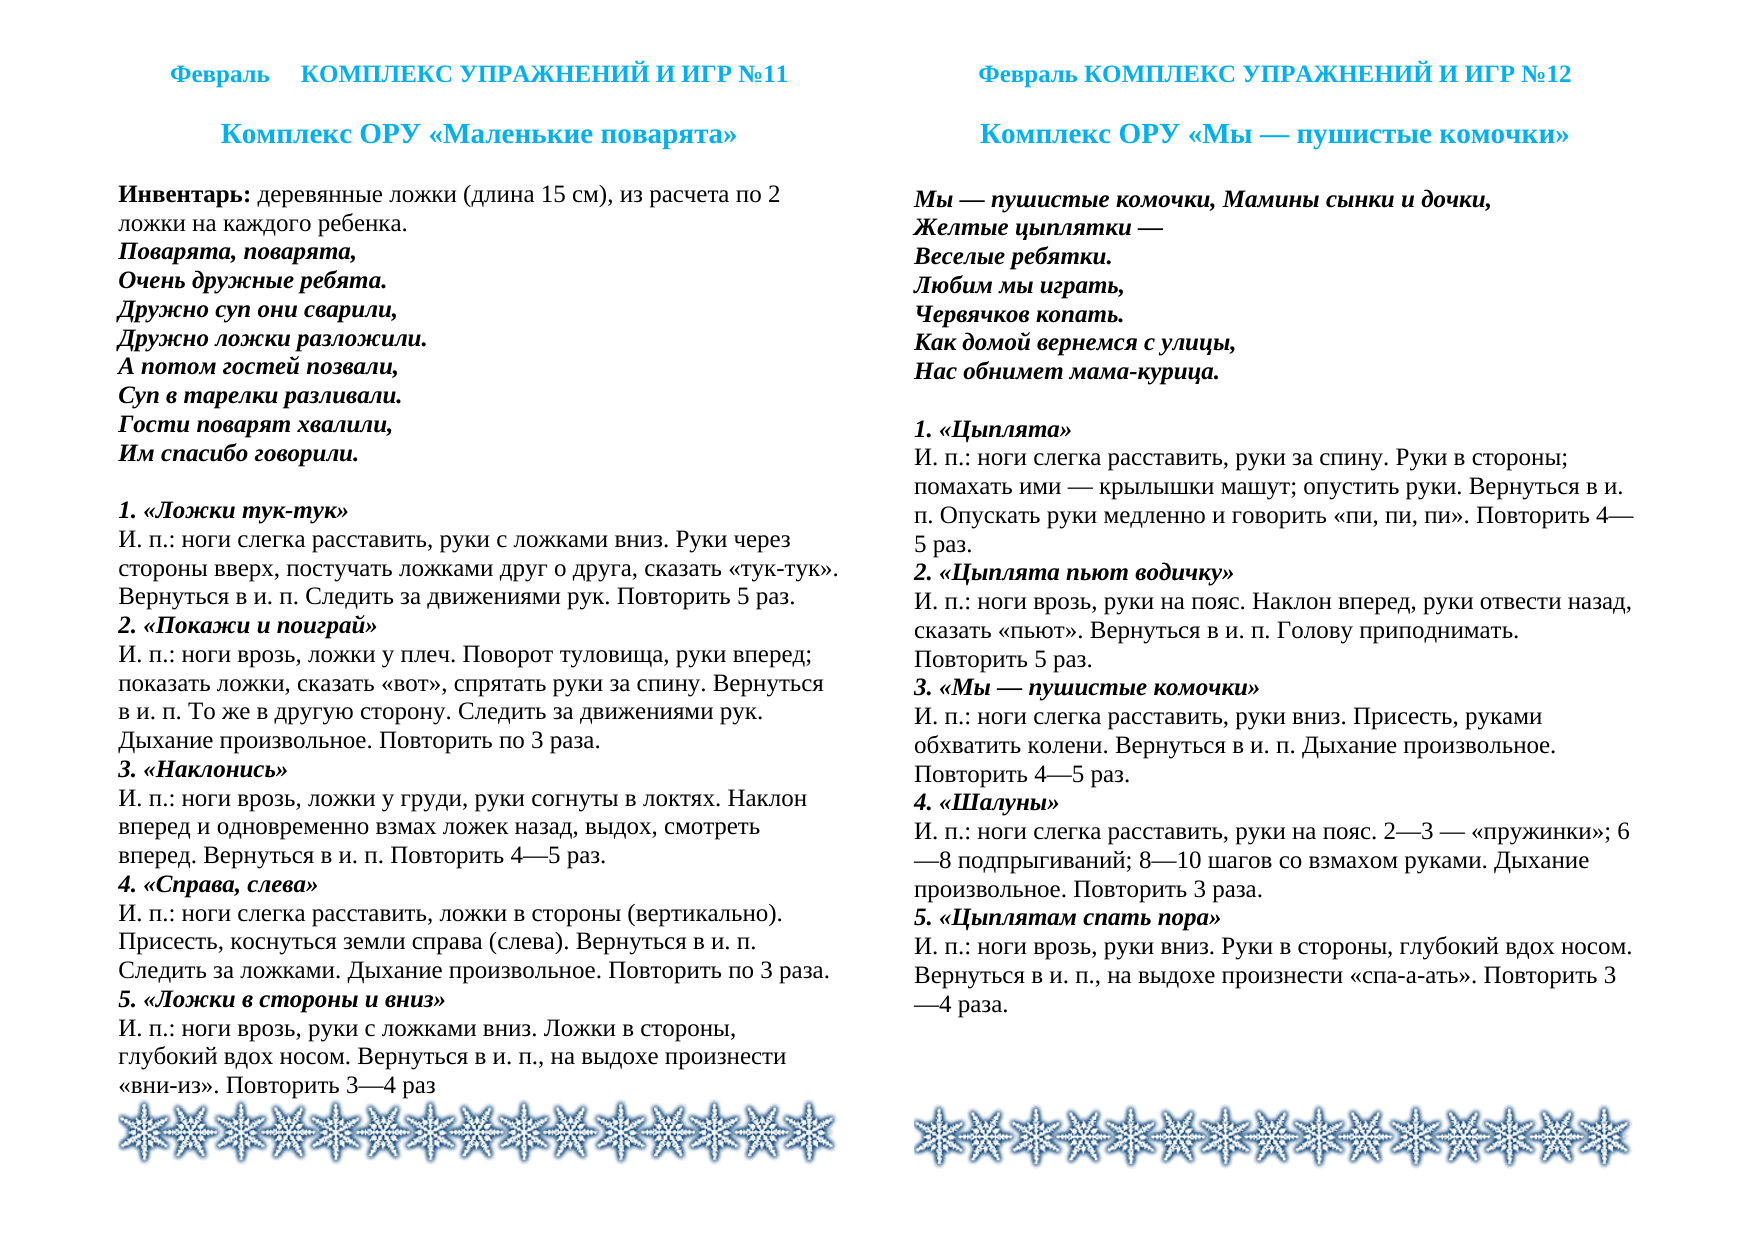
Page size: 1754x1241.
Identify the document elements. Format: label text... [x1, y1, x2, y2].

text 2. «Покажи и поиграй» [118, 610, 840, 639]
text Червячков копать. [914, 299, 1636, 327]
text И. п.: ноги слегка расставить, ложки в стороны (вертикально). Присесть, коснуться земли справа (слева). Вернуться в и. п. Следить за ложками. Дыхание произвольное. Повторить по 3 раза. [118, 898, 840, 984]
text 1. «Ложки тук-тук» [118, 495, 840, 524]
text Нас обнимет мама-курица. [914, 356, 1636, 385]
text Комплекс ОРУ «Мы — пушистые комочки» [914, 117, 1636, 150]
text Мы — пушистые комочки, Мамины сынки и дочки, [914, 184, 1636, 212]
text Февраль КОМПЛЕКС УПРАЖНЕНИЙ И ИГР №11 [118, 59, 840, 88]
text И. п.: ноги слегка расставить, руки за спину. Руки в стороны; помахать ими — крылышки машут; опустить руки. Вернуться в и. п. Опускать руки медленно и говорить «пи, пи, пи». Повторить 4—5 раз. [914, 442, 1636, 557]
text Комплекс ОРУ «Маленькие поварята» [118, 117, 840, 150]
text Дружно ложки разложили. [118, 323, 840, 351]
text И. п.: ноги слегка расставить, руки с ложками вниз. Руки через стороны вверх, постучать ложками друг о друга, сказать «тук-тук». Вернуться в и. п. Следить за движениями рук. Повторить 5 раз. [118, 524, 840, 610]
text Гости поварят хвалили, [118, 409, 840, 438]
text Желтые цыплятки — [914, 212, 1636, 241]
text 5. «Ложки в стороны и вниз» [118, 984, 840, 1013]
text 4. «Справа, слева» [118, 869, 840, 898]
text Веселые ребятки. [914, 241, 1636, 270]
text 3. «Наклонись» [118, 754, 840, 783]
picture [913, 1103, 1636, 1170]
text Дружно суп они сварили, [118, 294, 840, 323]
text И. п.: ноги врозь, руки на пояс. Наклон вперед, руки отвести назад, сказать «пьют». Вернуться в и. п. Голову приподнимать. Повторить 5 раз. [914, 586, 1636, 672]
text 5. «Цыплятам спать пора» [914, 902, 1636, 931]
text И. п.: ноги врозь, руки с ложками вниз. Ложки в стороны, глубокий вдох носом. Вернуться в и. п., на выдохе произнести «вни-из». Повторить 3—4 раз [118, 1013, 840, 1098]
text Поварята, поварята, [118, 236, 840, 265]
text 1. «Цыплята» [914, 414, 1636, 442]
text 4. «Шалуны» [914, 787, 1636, 816]
text Февраль КОМПЛЕКС УПРАЖНЕНИЙ И ИГР №12 [914, 59, 1636, 88]
text 2. «Цыплята пьют водичку» [914, 557, 1636, 586]
picture [118, 1098, 840, 1166]
text А потом гостей позвали, [118, 351, 840, 380]
text И. п.: ноги слегка расставить, руки вниз. Присесть, руками обхватить колени. Вернуться в и. п. Дыхание произвольное. Повторить 4—5 раз. [914, 701, 1636, 787]
text Инвентарь: деревянные ложки (длина 15 см), из расчета по 2 ложки на каждого ребенка. [118, 179, 840, 236]
text И. п.: ноги врозь, руки вниз. Руки в стороны, глубокий вдох носом. Вернуться в и. п., на выдохе произнести «спа-а-ать». Повторить 3—4 раза. [914, 931, 1636, 1017]
text Любим мы играть, [914, 270, 1636, 299]
text Им спасибо говорили. [118, 438, 840, 466]
text Очень дружные ребята. [118, 265, 840, 294]
text И. п.: ноги врозь, ложки у плеч. Поворот туловища, руки вперед; показать ложки, сказать «вот», спрятать руки за спину. Вернуться в и. п. То же в другую сторону. Следить за движениями рук. Дыхание произвольное. Повторить по 3 раза. [118, 639, 840, 754]
text И. п.: ноги слегка расставить, руки на пояс. 2—3 — «пружинки»; 6—8 подпрыгиваний; 8—10 шагов со взмахом руками. Дыхание произвольное. Повторить 3 раза. [914, 816, 1636, 902]
text И. п.: ноги врозь, ложки у груди, руки согнуты в локтях. Наклон вперед и одновременно взмах ложек назад, выдох, смотреть вперед. Вернуться в и. п. Повторить 4—5 раз. [118, 783, 840, 869]
text Как домой вернемся с улицы, [914, 327, 1636, 356]
text 3. «Мы — пушистые комочки» [914, 672, 1636, 701]
text Суп в тарелки разливали. [118, 380, 840, 409]
